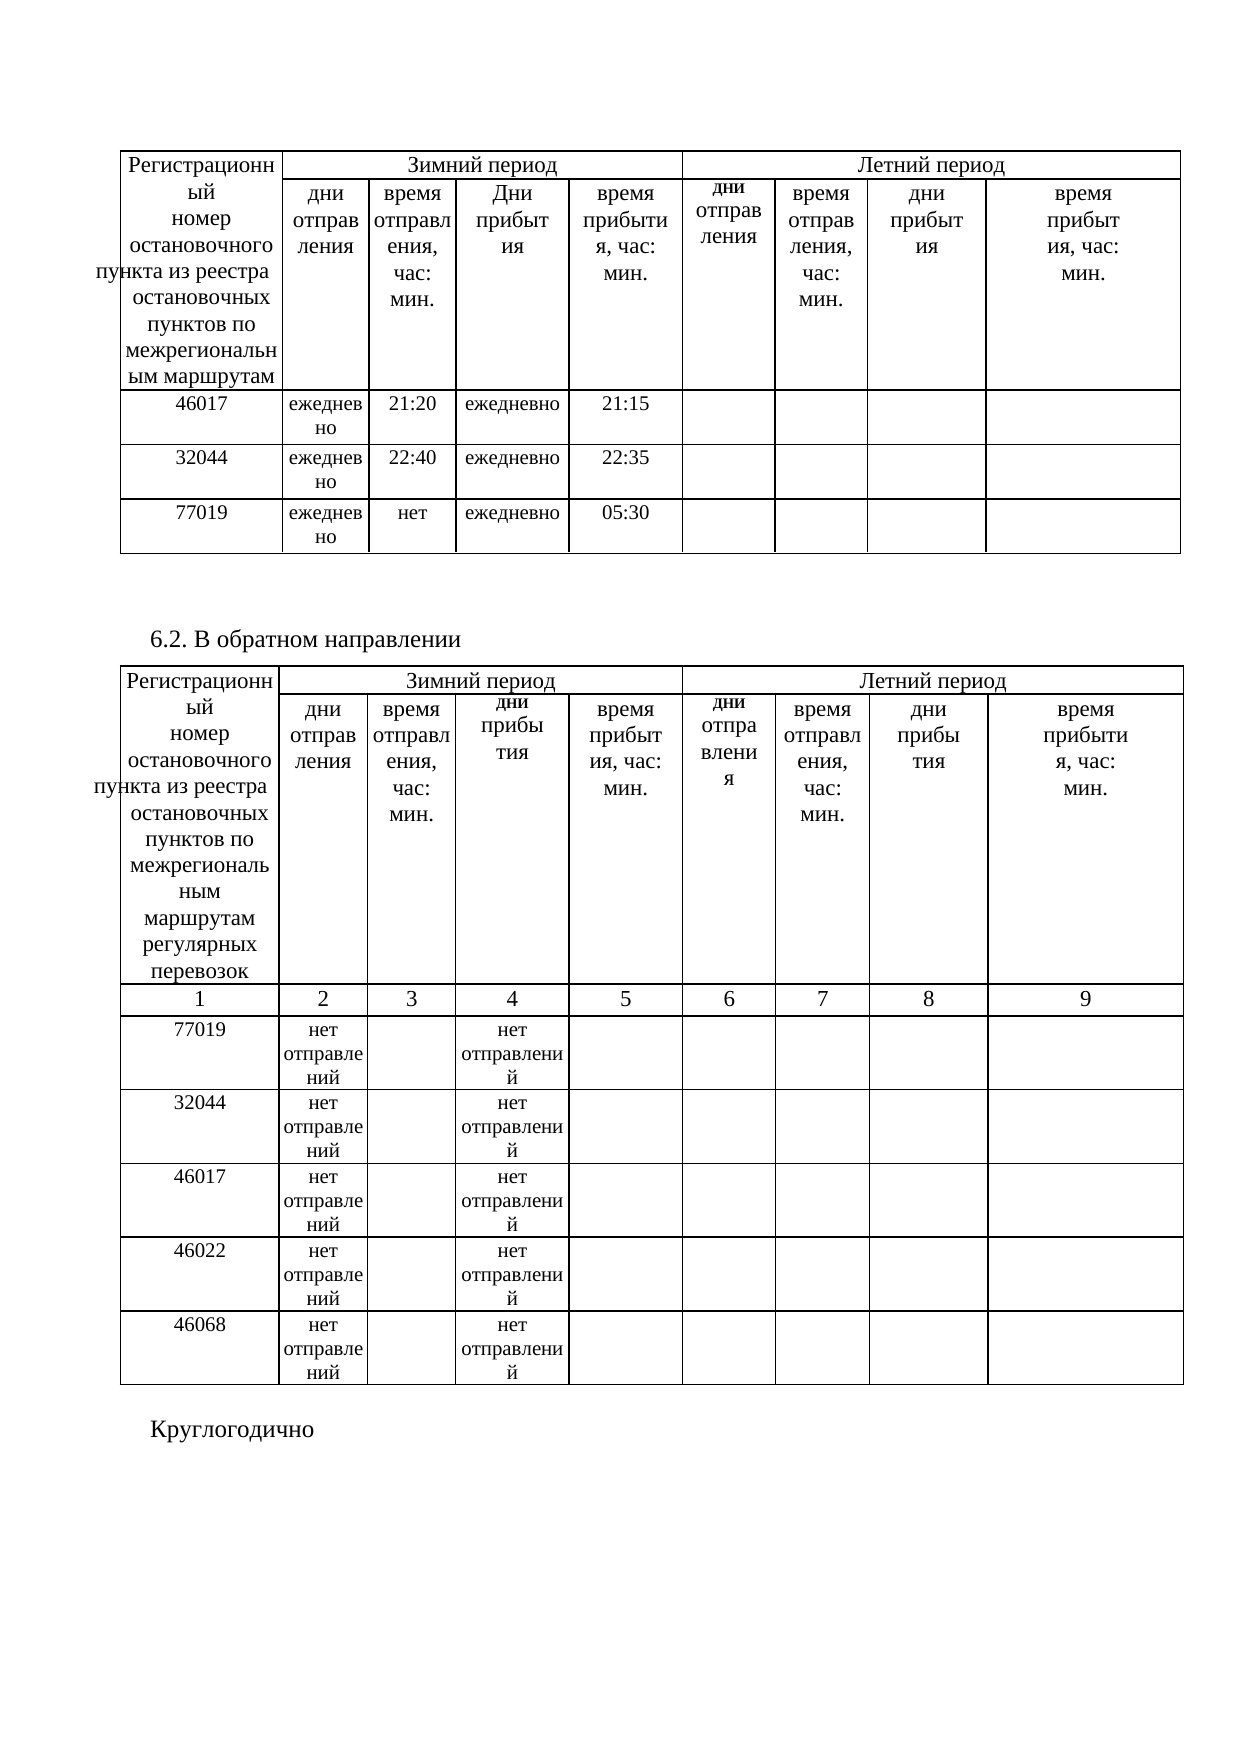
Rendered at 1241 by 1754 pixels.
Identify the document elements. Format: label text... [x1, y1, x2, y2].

table_cell [868, 500, 985, 552]
table_cell [989, 1238, 1183, 1310]
table_cell время отправ ления, час: мин. [776, 180, 867, 389]
table_cell ежедневно [457, 445, 568, 498]
table_cell время отправл ения, час: мин. [370, 180, 455, 389]
table_cell ежедневно [457, 391, 568, 444]
table_cell [368, 1238, 455, 1310]
table_cell [868, 391, 985, 444]
table_cell [776, 391, 867, 444]
table_cell [987, 391, 1180, 444]
table_cell ежедневно [283, 500, 368, 552]
table_cell [870, 1090, 987, 1162]
table_cell 1 [121, 985, 278, 1015]
table_cell [776, 1312, 869, 1384]
table_cell [989, 1017, 1183, 1089]
table_cell время прибыти я, час: мин. [570, 180, 682, 389]
table_cell время отправл ения, час: мин. [776, 695, 869, 983]
table_cell [868, 445, 985, 498]
table_cell дни прибы тия [870, 695, 987, 983]
table_cell 2 [280, 985, 367, 1015]
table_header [121, 152, 282, 389]
table_header Зимний период [283, 152, 682, 178]
table_cell 46017 [121, 1164, 278, 1236]
table_cell [870, 1238, 987, 1310]
table_cell 32044 [121, 1090, 278, 1162]
table_cell 77019 [121, 500, 282, 552]
table_cell нет отправлений [280, 1017, 367, 1089]
table_cell [683, 500, 774, 552]
table_cell нет отправлений [280, 1238, 367, 1310]
table_cell 22:40 [370, 445, 455, 498]
table_cell 46017 [121, 391, 282, 444]
table_cell [683, 1312, 775, 1384]
table_cell 5 [570, 985, 682, 1015]
table_cell ДНИ отпра влени я [683, 695, 775, 983]
table_cell [368, 1312, 455, 1384]
table_cell 8 [870, 985, 987, 1015]
table_cell [776, 445, 867, 498]
table_cell нет [370, 500, 455, 552]
table_cell 22:35 [570, 445, 682, 498]
table_cell дни отправ ления [280, 695, 367, 983]
table_cell дни прибыт ия [868, 180, 985, 389]
table_cell [989, 1312, 1183, 1384]
table_cell [776, 500, 867, 552]
table_cell [368, 1164, 455, 1236]
table_cell время отправл ения, час: мин. [368, 695, 455, 983]
table_header Регистрационный номер остановочного пункта из реестра остановочных пунктов по межрегиональным маршрутам регулярных перевозок [121, 667, 278, 983]
table_cell нет отправлений [456, 1164, 568, 1236]
table_cell [570, 1312, 682, 1384]
table_cell нет отправлений [456, 1238, 568, 1310]
table_cell дни отправ ления [283, 180, 368, 389]
table_cell ежедневно [283, 391, 368, 444]
table_cell нет отправлений [456, 1090, 568, 1162]
table_cell [570, 1164, 682, 1236]
text 6.2. В обратном направлении [150, 624, 1090, 653]
table_cell нет отправлений [280, 1164, 367, 1236]
table_cell ДНИ прибы тия [456, 695, 568, 983]
table_cell 21:20 [370, 391, 455, 444]
table_cell [683, 1164, 775, 1236]
table_cell [570, 1238, 682, 1310]
table_cell нет отправлений [280, 1090, 367, 1162]
table_cell [987, 445, 1180, 498]
text Круглогодично [150, 1414, 1090, 1443]
table_cell [683, 445, 774, 498]
table_cell нет отправлений [280, 1312, 367, 1384]
table_cell [989, 1164, 1183, 1236]
table_cell [870, 1164, 987, 1236]
table_cell [776, 1238, 869, 1310]
table_cell 32044 [121, 445, 282, 498]
table_header Летний период [683, 667, 1183, 693]
table_cell [776, 1090, 869, 1162]
table_cell 77019 [121, 1017, 278, 1089]
table_cell [989, 1090, 1183, 1162]
table_cell [368, 1090, 455, 1162]
table_cell [683, 1090, 775, 1162]
table_cell [683, 391, 774, 444]
table_cell 46068 [121, 1312, 278, 1384]
table_cell 9 [989, 985, 1183, 1015]
table_cell [776, 1017, 869, 1089]
table_cell 4 [456, 985, 568, 1015]
table_cell [683, 1238, 775, 1310]
table_cell [570, 1017, 682, 1089]
table_cell 05:30 [570, 500, 682, 552]
table_header Зимний период [280, 667, 682, 693]
table_cell нет отправлений [456, 1312, 568, 1384]
table_cell [870, 1312, 987, 1384]
table_cell [683, 1017, 775, 1089]
table_cell ежедневно [283, 445, 368, 498]
table_cell ДНИ отправ ления [683, 180, 774, 389]
table_cell 6 [683, 985, 775, 1015]
table_header Летний период [683, 152, 1180, 178]
table_cell 7 [776, 985, 869, 1015]
table_cell [870, 1017, 987, 1089]
table_cell ежедневно [457, 500, 568, 552]
table_cell время прибыти я, час: мин. [989, 695, 1183, 983]
table_cell [987, 500, 1180, 552]
table_cell 3 [368, 985, 455, 1015]
table_cell 46022 [121, 1238, 278, 1310]
table_cell время прибыт ия, час: мин. [987, 180, 1180, 389]
table_cell нет отправлений [456, 1017, 568, 1089]
table_cell [776, 1164, 869, 1236]
table_cell 21:15 [570, 391, 682, 444]
table_cell [368, 1017, 455, 1089]
table_cell Дни прибыт ия [457, 180, 568, 389]
table_cell время прибыт ия, час: мин. [570, 695, 682, 983]
table_cell [570, 1090, 682, 1162]
